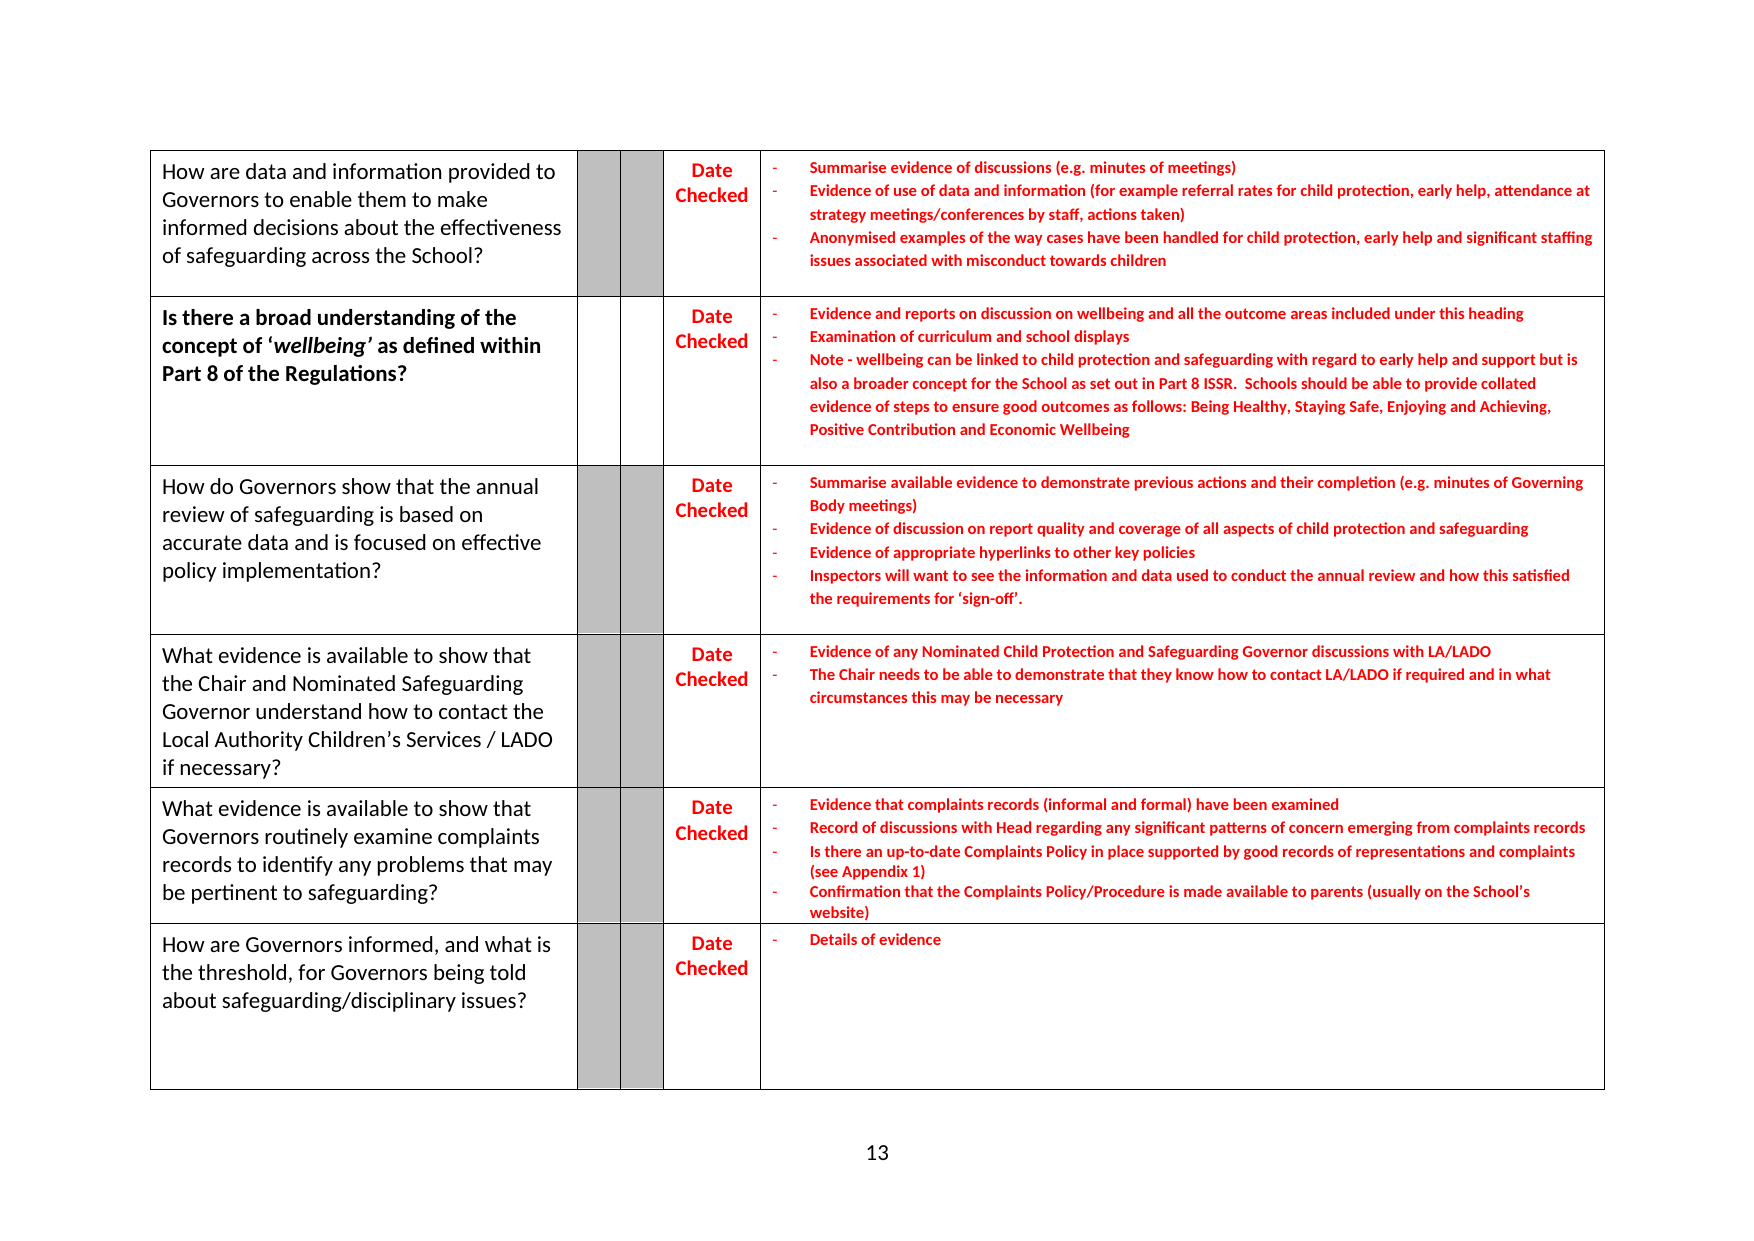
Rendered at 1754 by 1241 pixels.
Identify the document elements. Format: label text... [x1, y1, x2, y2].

table_cell Date Checked [664, 466, 760, 633]
table_cell What evidence is available to show that the Chair and Nominated Safeguarding Governor understand how to contact the Local Authority Children’s Services / LADO if necessary? [151, 635, 577, 787]
table_cell Is there a broad understanding of the concept of ‘wellbeing’ as defined within Part 8 of the Regulations? [151, 297, 577, 464]
table_cell How are data and information provided to Governors to enable them to make informed decisions about the effectiveness of safeguarding across the School? [151, 151, 577, 296]
table_cell Evidence of any Nominated Child Protection and Safeguarding Governor discussions with LA/LADO The Chair needs to be able to demonstrate that they know how to contact LA/LADO if required and in what circumstances this may be necessary [761, 635, 1604, 787]
table_cell How are Governors informed, and what is the threshold, for Governors being told about safeguarding/disciplinary issues? [151, 924, 577, 1088]
table_cell [578, 151, 620, 296]
table_cell [578, 788, 620, 922]
table_cell Evidence and reports on discussion on wellbeing and all the outcome areas included under this heading Examination of curriculum and school displays Note - wellbeing can be linked to child protection and safeguarding with regard to early help and support but is also a broader concept for the School as set out in Part 8 ISSR. Schools should be able to provide collated evidence of steps to ensure good outcomes as follows: Being Healthy, Staying Safe, Enjoying and Achieving, Positive Contribution and Economic Wellbeing [761, 297, 1604, 464]
table_cell [621, 151, 663, 296]
table_cell [578, 924, 620, 1088]
table_cell [621, 297, 663, 464]
table_cell Date Checked [664, 635, 760, 787]
table_cell [578, 297, 620, 464]
table_cell [578, 466, 620, 633]
table_cell Summarise available evidence to demonstrate previous actions and their completion (e.g. minutes of Governing Body meetings) Evidence of discussion on report quality and coverage of all aspects of child protection and safeguarding Evidence of appropriate hyperlinks to other key policies Inspectors will want to see the information and data used to conduct the annual review and how this satisfied the requirements for ‘sign-off’. [761, 466, 1604, 633]
table_cell [621, 635, 663, 787]
table_cell [578, 635, 620, 787]
table_cell What evidence is available to show that Governors routinely examine complaints records to identify any problems that may be pertinent to safeguarding? [151, 788, 577, 922]
table_cell Summarise evidence of discussions (e.g. minutes of meetings) Evidence of use of data and information (for example referral rates for child protection, early help, attendance at strategy meetings/conferences by staff, actions taken) Anonymised examples of the way cases have been handled for child protection, early help and significant staffing issues associated with misconduct towards children [761, 151, 1604, 296]
table_cell Details of evidence [761, 924, 1604, 1088]
table_cell [621, 466, 663, 633]
table_cell Date Checked [664, 788, 760, 922]
table_cell Date Checked [664, 151, 760, 296]
table_cell [621, 924, 663, 1088]
table_cell Date Checked [664, 924, 760, 1088]
table_cell Evidence that complaints records (informal and formal) have been examined Record of discussions with Head regarding any significant patterns of concern emerging from complaints records Is there an up-to-date Complaints Policy in place supported by good records of representations and complaints (see Appendix 1) Confirmation that the Complaints Policy/Procedure is made available to parents (usually on the School’s website) [761, 788, 1604, 922]
table_cell [621, 788, 663, 922]
table_cell How do Governors show that the annual review of safeguarding is based on accurate data and is focused on effective policy implementation? [151, 466, 577, 633]
table_cell Date Checked [664, 297, 760, 464]
